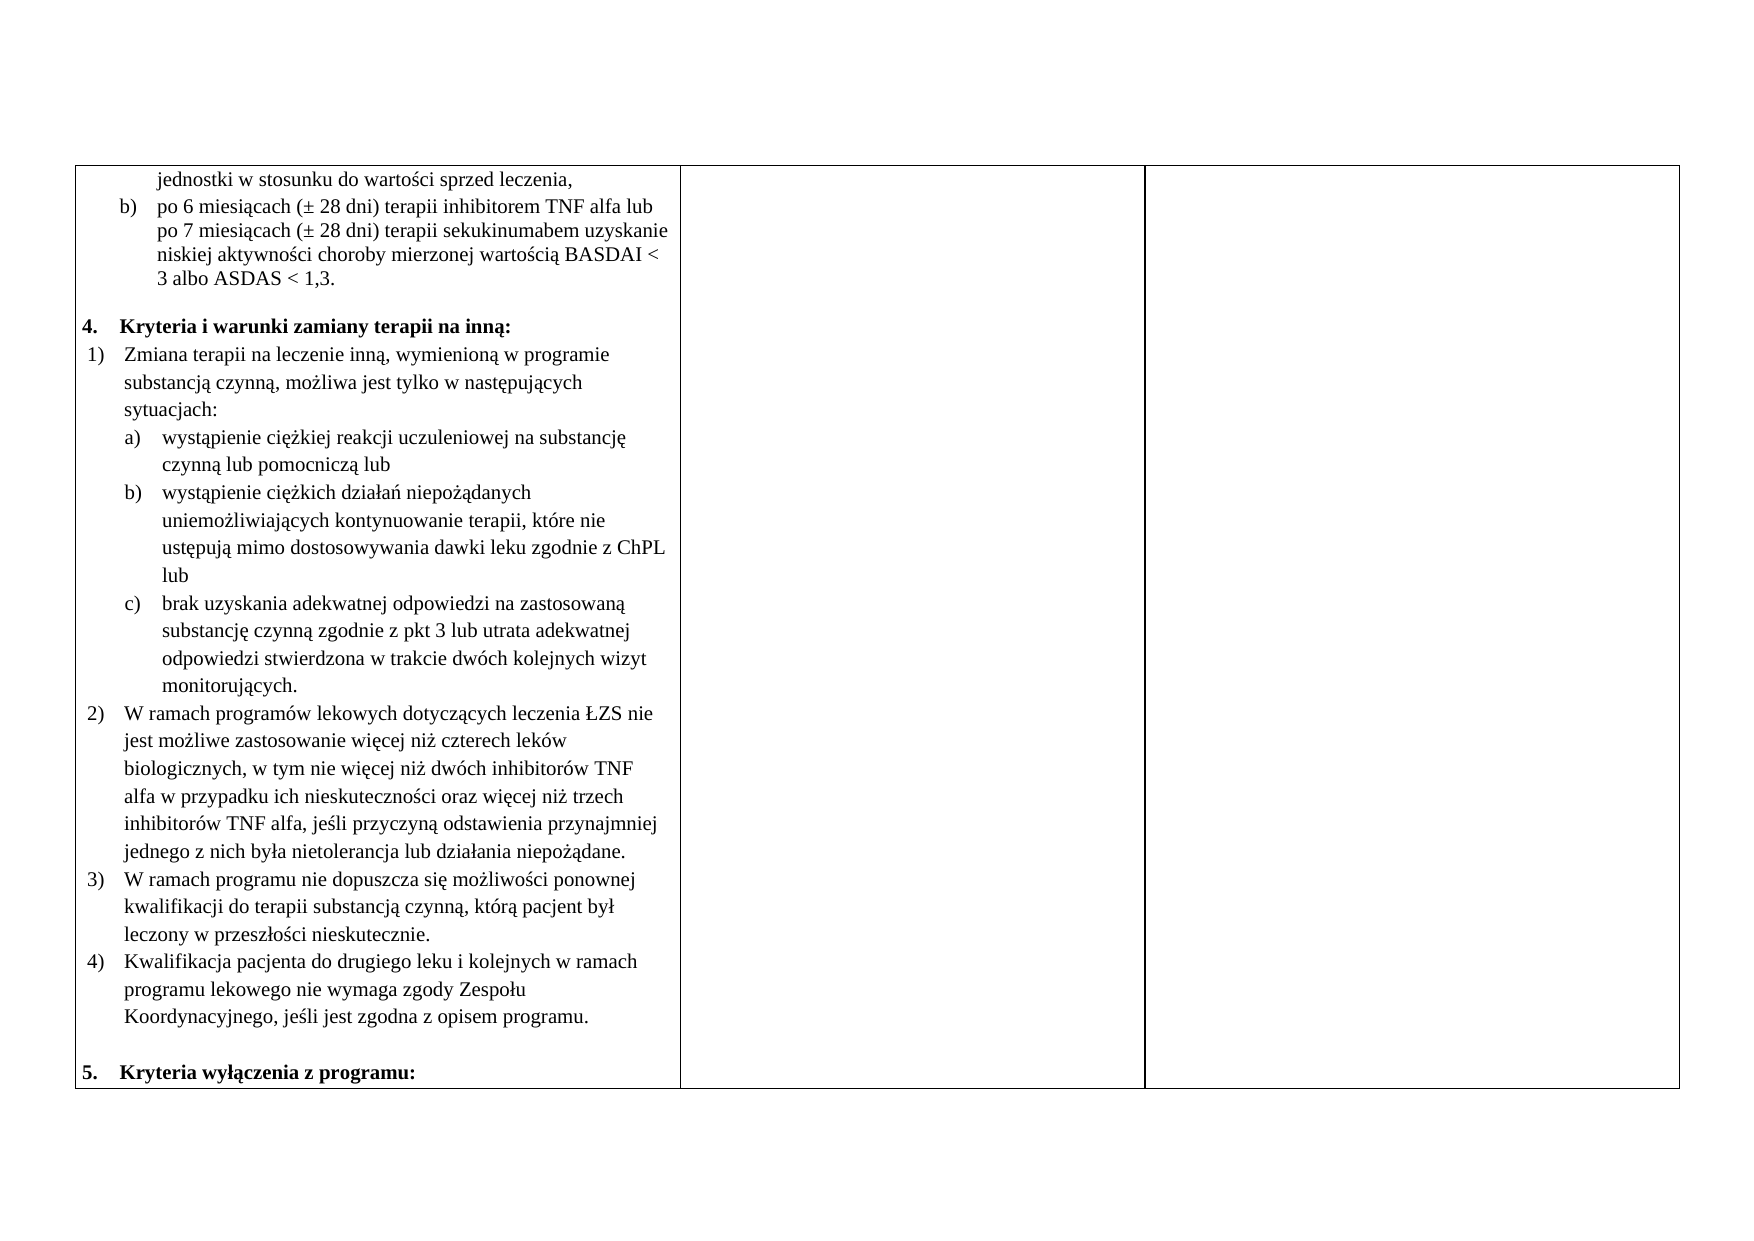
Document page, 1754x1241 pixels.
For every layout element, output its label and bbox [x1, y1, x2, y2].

table_cell [76, 166, 680, 1088]
table_cell [681, 166, 1144, 1088]
table_cell [1146, 166, 1679, 1088]
